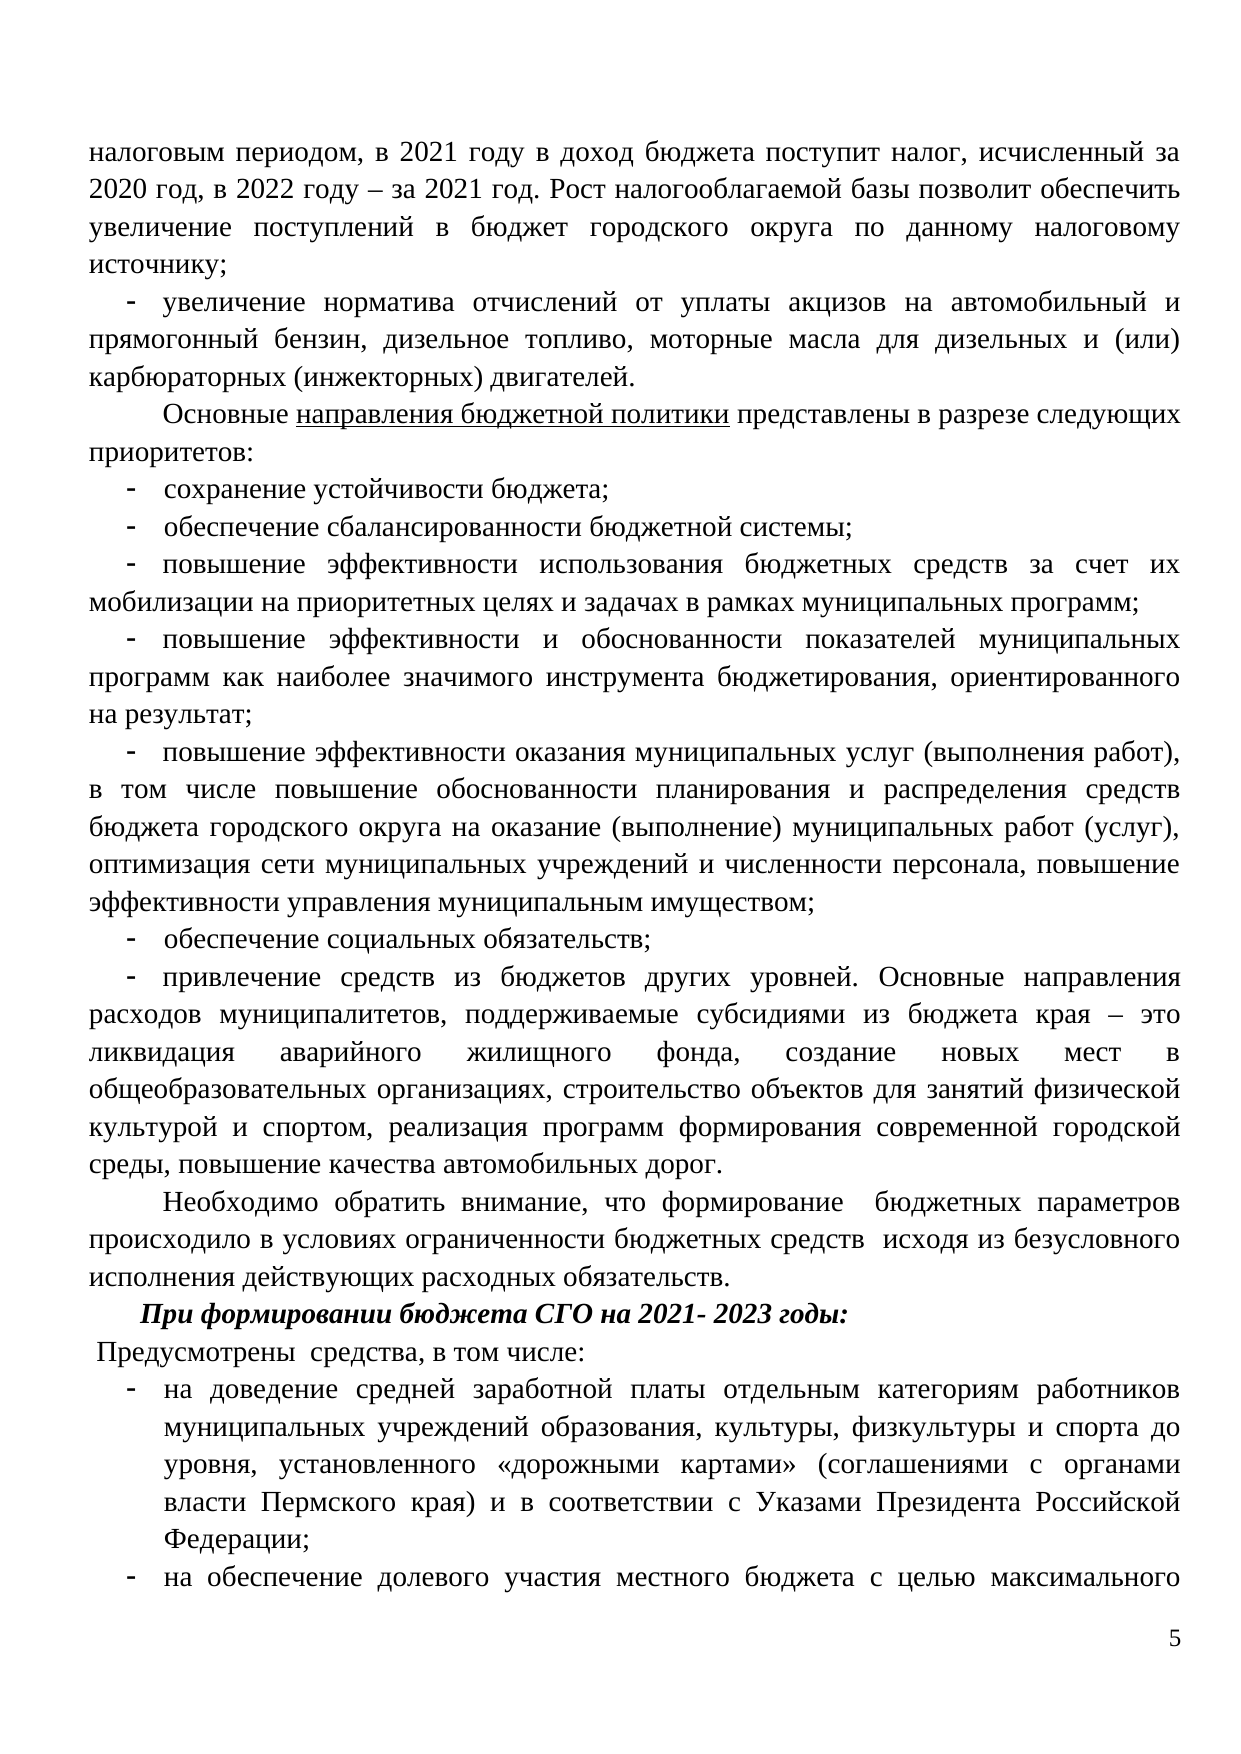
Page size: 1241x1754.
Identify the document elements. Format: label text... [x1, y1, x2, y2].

list обеспечение сбалансированности бюджетной системы; [126, 506, 1181, 544]
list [89, 131, 1181, 281]
text Основные направления бюджетной политики представлены в разрезе следующих приоритетов: [89, 394, 1181, 469]
list увеличение норматива отчислений от уплаты акцизов на автомобильный и прямогонный бензин, дизельное топливо, моторные масла для дизельных и (или) карбюраторных (инжекторных) двигателей. [89, 281, 1181, 394]
text При формировании бюджета СГО на 2021- 2023 годы: [89, 1294, 1181, 1331]
text Предусмотрены средства, в том числе: [89, 1331, 1181, 1369]
list привлечение средств из бюджетов других уровней. Основные направления расходов муниципалитетов, поддерживаемые субсидиями из бюджета края – это ликвидация аварийного жилищного фонда, создание новых мест в общеобразовательных организациях, строительство объектов для занятий физической культурой и спортом, реализация программ формирования современной городской среды, повышение качества автомобильных дорог. [89, 956, 1181, 1181]
list повышение эффективности использования бюджетных средств за счет их мобилизации на приоритетных целях и задачах в рамках муниципальных программ; [89, 544, 1181, 619]
text Необходимо обратить внимание, что формирование бюджетных параметров происходило в условиях ограниченности бюджетных средств исходя из безусловного исполнения действующих расходных обязательств. [89, 1181, 1181, 1294]
list обеспечение социальных обязательств; [126, 919, 1181, 956]
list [126, 1556, 1181, 1594]
list сохранение устойчивости бюджета; [126, 469, 1181, 506]
list повышение эффективности и обоснованности показателей муниципальных программ как наиболее значимого инструмента бюджетирования, ориентированного на результат; [89, 619, 1181, 731]
list повышение эффективности оказания муниципальных услуг (выполнения работ), в том числе повышение обоснованности планирования и распределения средств бюджета городского округа на оказание (выполнение) муниципальных работ (услуг), оптимизация сети муниципальных учреждений и численности персонала, повышение эффективности управления муниципальным имуществом; [89, 731, 1181, 919]
list на доведение средней заработной платы отдельным категориям работников муниципальных учреждений образования, культуры, физкультуры и спорта до уровня, установленного «дорожными картами» (соглашениями с органами власти Пермского края) и в соответствии с Указами Президента Российской Федерации; [126, 1369, 1181, 1556]
